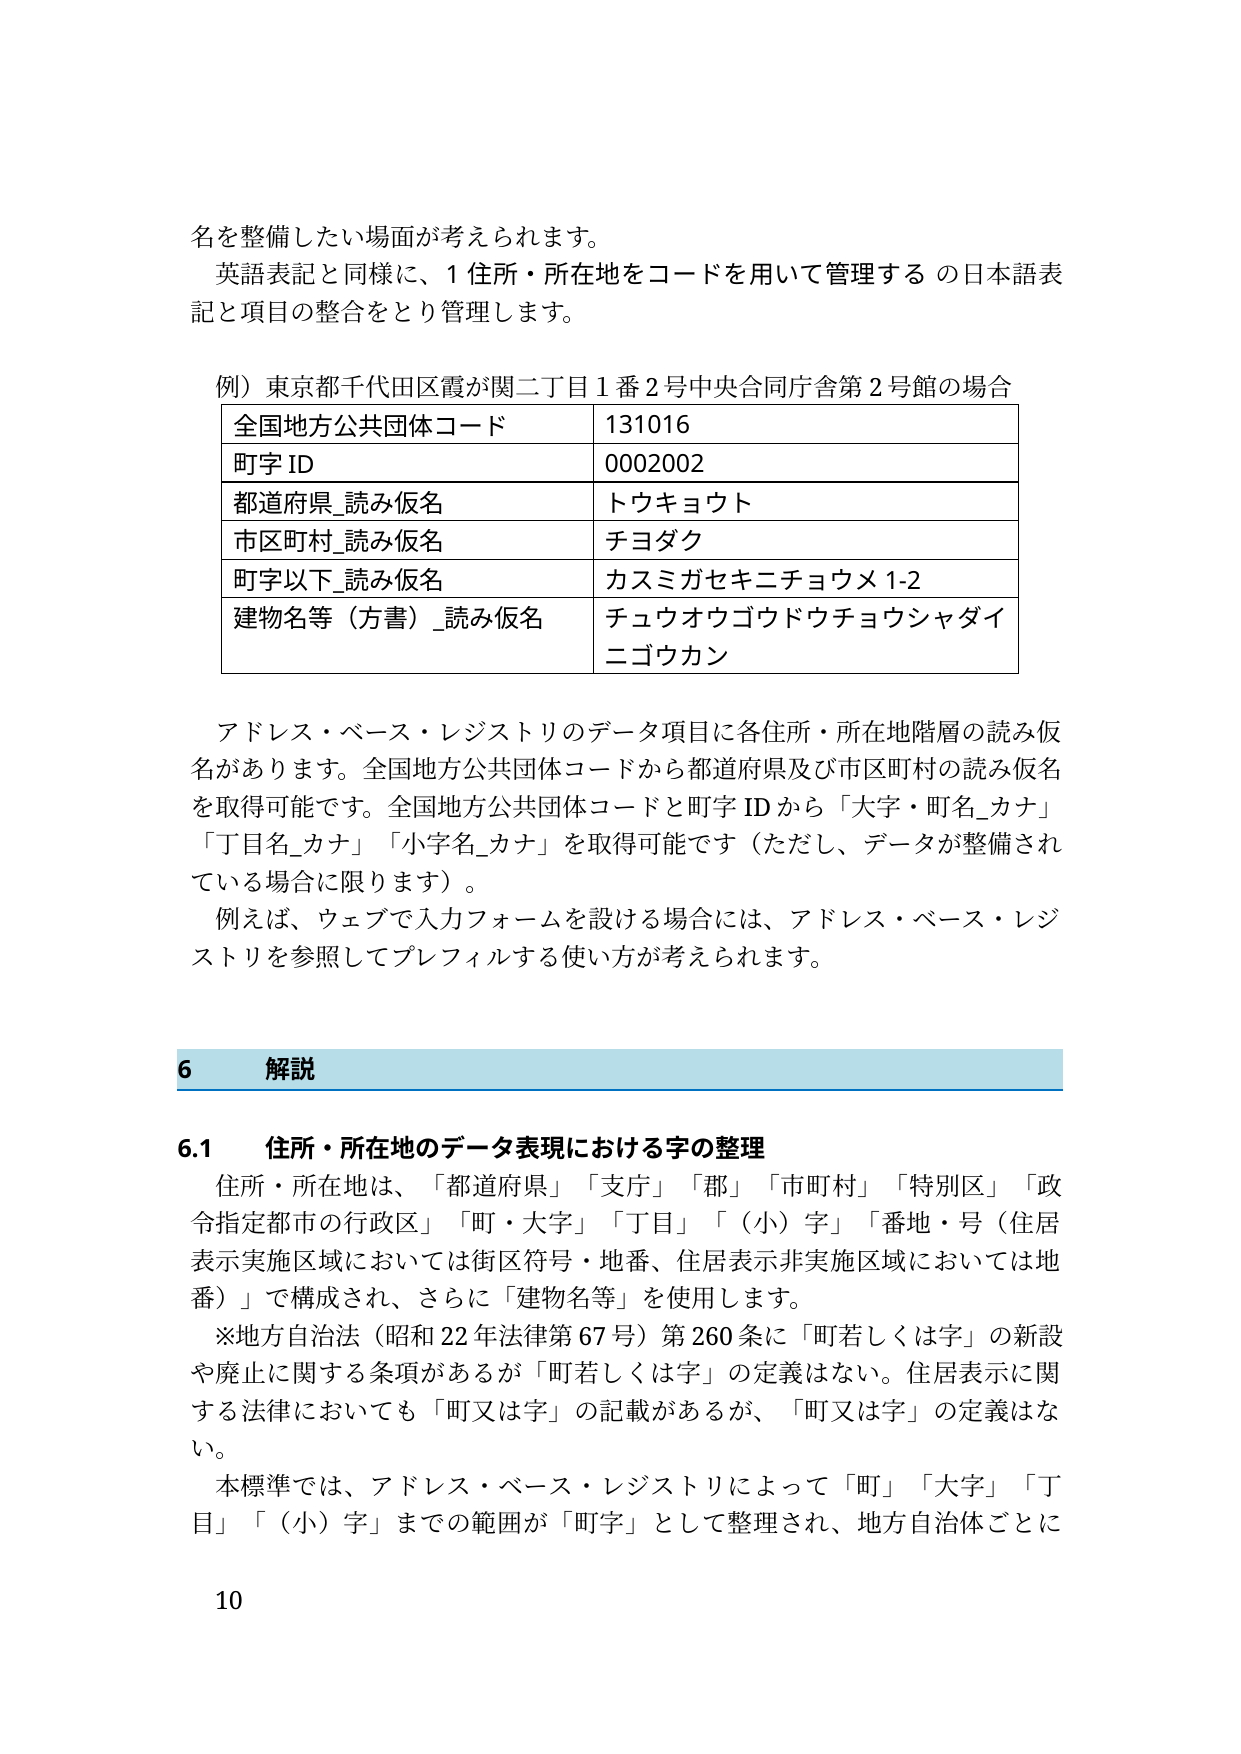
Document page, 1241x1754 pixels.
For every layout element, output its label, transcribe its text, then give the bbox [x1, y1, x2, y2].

text 住所・所在地は、「都道府県」「支庁」「郡」「市町村」「特別区」「政令指定都市の行政区」「町・大字」「丁目」「（小）字」「番地・号（住居表示実施区域においては街区符号・地番、住居表示非実施区域においては地番）」で構成され、さらに「建物名等」を使用します。 [190, 1166, 1063, 1316]
table_cell 市区町村_読み仮名 [222, 521, 593, 558]
text 例えば、ウェブで入力フォームを設ける場合には、アドレス・ベース・レジストリを参照してプレフィルする使い方が考えられます。 [190, 899, 1063, 974]
table_header 全国地方公共団体コード [222, 405, 593, 443]
subtitle 住所・所在地のデータ表現における字の整理 [177, 1128, 1063, 1166]
table_cell カスミガセキニチョウメ1-2 [594, 560, 1018, 597]
table_cell チヨダク [594, 521, 1018, 558]
text 例）東京都千代田区霞が関二丁目１番2号中央合同庁舎第2号館の場合 [190, 367, 1063, 404]
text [190, 217, 1063, 254]
table_cell 町字以下_読み仮名 [222, 560, 593, 597]
subtitle 解説 [177, 1049, 1063, 1089]
table_cell 町字ID [222, 444, 593, 481]
table_cell 建物名等（方書）_読み仮名 [222, 598, 593, 673]
text ※地方自治法（昭和22年法律第67号）第260条に「町若しくは字」の新設や廃止に関する条項があるが「町若しくは字」の定義はない。住居表示に関する法律においても「町又は字」の記載があるが、「町又は字」の定義はない。 [190, 1316, 1063, 1466]
table_cell トウキョウト [594, 483, 1018, 520]
text アドレス・ベース・レジストリのデータ項目に各住所・所在地階層の読み仮名があります。全国地方公共団体コードから都道府県及び市区町村の読み仮名を取得可能です。全国地方公共団体コードと町字IDから「大字・町名_カナ」「丁目名_カナ」「小字名_カナ」を取得可能です（ただし、データが整備されている場合に限ります）。 [190, 712, 1063, 899]
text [190, 1466, 1063, 1541]
table_cell 0002002 [594, 444, 1018, 481]
table_header 131016 [594, 405, 1018, 443]
table_cell 都道府県_読み仮名 [222, 483, 593, 520]
table_cell チュウオウゴウドウチョウシャダイニゴウカン [594, 598, 1018, 673]
text 英語表記と同様に、1 住所・所在地をコードを用いて管理する の日本語表記と項目の整合をとり管理します。 [190, 254, 1063, 329]
